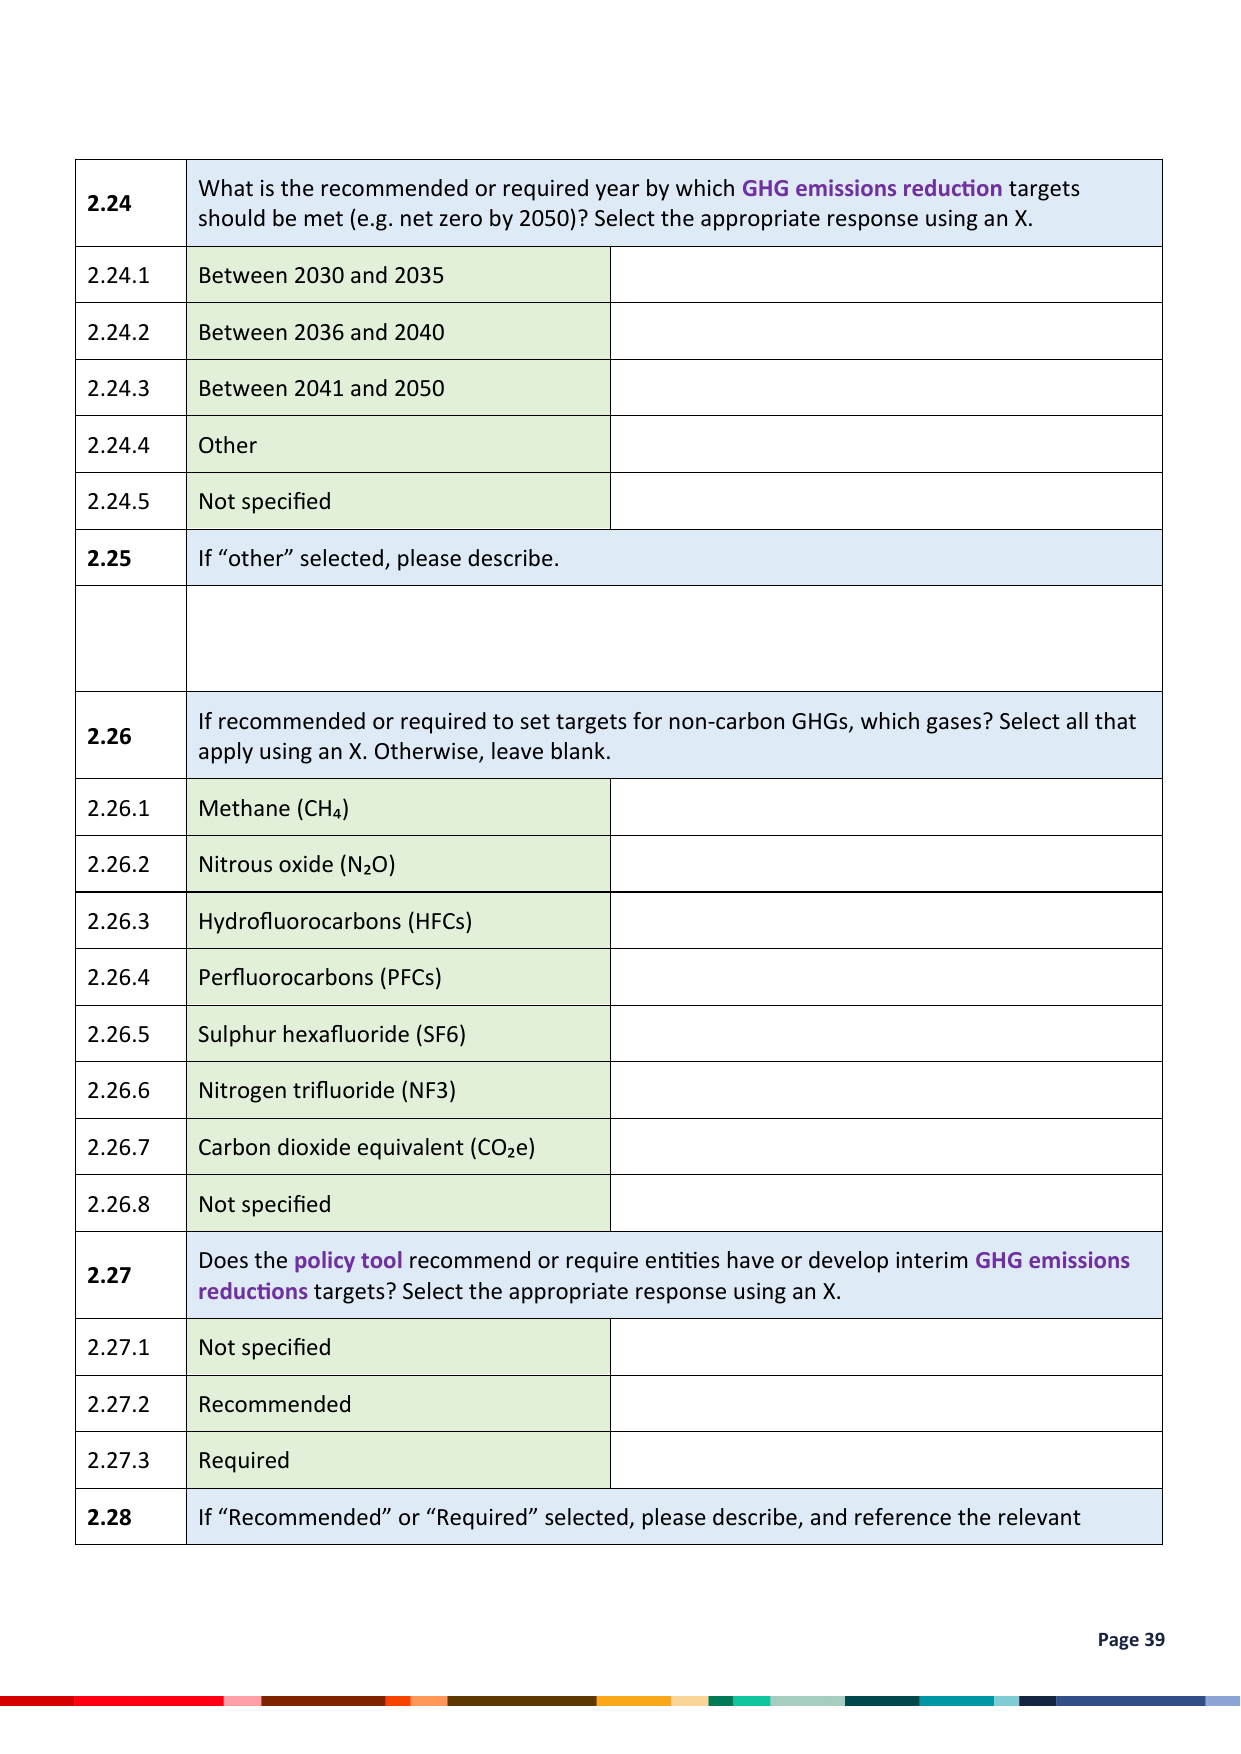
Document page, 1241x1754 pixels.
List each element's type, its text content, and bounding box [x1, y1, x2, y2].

table_cell Not specified [187, 473, 610, 528]
table_cell [611, 1062, 1162, 1118]
table_cell 2.24.5 [76, 473, 186, 528]
table_cell 2.24.4 [76, 416, 186, 472]
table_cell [187, 1489, 1162, 1544]
table_cell Nitrous oxide (N₂O) [187, 836, 610, 891]
picture [0, 1696, 1241, 1706]
table_cell 2.27.3 [76, 1432, 186, 1488]
table_cell [611, 1119, 1162, 1174]
table_cell [611, 1006, 1162, 1061]
table_cell 2.26.6 [76, 1062, 186, 1118]
table_cell [611, 360, 1162, 415]
table_cell What is the recommended or required year by which GHG emissions reduction targets should be met (e.g. net zero by 2050)? Select the appropriate response using an X. [187, 160, 1162, 246]
table_cell 2.26.5 [76, 1006, 186, 1061]
table_cell [187, 586, 1162, 691]
table_cell 2.24.1 [76, 247, 186, 302]
table_cell 2.26.2 [76, 836, 186, 891]
table_cell [611, 1432, 1162, 1488]
table_cell [611, 836, 1162, 891]
table_cell Between 2030 and 2035 [187, 247, 610, 302]
table_cell [611, 779, 1162, 835]
table_cell 2.28 [76, 1489, 186, 1544]
table_cell 2.26.4 [76, 949, 186, 1004]
table_cell Between 2036 and 2040 [187, 303, 610, 359]
table_cell 2.27 [76, 1232, 186, 1318]
table_cell Other [187, 416, 610, 472]
table_cell 2.27.1 [76, 1319, 186, 1374]
table_cell Required [187, 1432, 610, 1488]
table_cell 2.24 [76, 160, 186, 246]
table_cell Between 2041 and 2050 [187, 360, 610, 415]
table_cell If “other” selected, please describe. [187, 530, 1162, 585]
table_cell Perfluorocarbons (PFCs) [187, 949, 610, 1004]
table_cell 2.25 [76, 530, 186, 585]
table_cell [611, 416, 1162, 472]
table_cell 2.24.2 [76, 303, 186, 359]
table_cell Not specified [187, 1319, 610, 1374]
table_cell [76, 586, 186, 691]
table_cell 2.27.2 [76, 1376, 186, 1431]
table_cell [611, 1319, 1162, 1374]
table_cell [611, 1175, 1162, 1231]
table_cell Does the policy tool recommend or require entities have or develop interim GHG emissions reductions targets? Select the appropriate response using an X. [187, 1232, 1162, 1318]
table_cell [611, 303, 1162, 359]
table_cell Hydrofluorocarbons (HFCs) [187, 893, 610, 948]
table_cell [611, 1376, 1162, 1431]
table_cell [611, 247, 1162, 302]
table_cell Sulphur hexafluoride (SF6) [187, 1006, 610, 1061]
table_cell 2.26.3 [76, 893, 186, 948]
table_cell [611, 473, 1162, 528]
table_cell 2.24.3 [76, 360, 186, 415]
table_cell Methane (CH₄) [187, 779, 610, 835]
table_cell 2.26 [76, 692, 186, 778]
table_cell Recommended [187, 1376, 610, 1431]
table_cell Nitrogen trifluoride (NF3) [187, 1062, 610, 1118]
table_cell 2.26.1 [76, 779, 186, 835]
table_cell Carbon dioxide equivalent (CO₂e) [187, 1119, 610, 1174]
table_cell Not specified [187, 1175, 610, 1231]
table_cell 2.26.8 [76, 1175, 186, 1231]
table_cell 2.26.7 [76, 1119, 186, 1174]
table_cell If recommended or required to set targets for non-carbon GHGs, which gases? Select all that apply using an X. Otherwise, leave blank. [187, 692, 1162, 778]
table_cell [611, 893, 1162, 948]
table_cell [611, 949, 1162, 1004]
